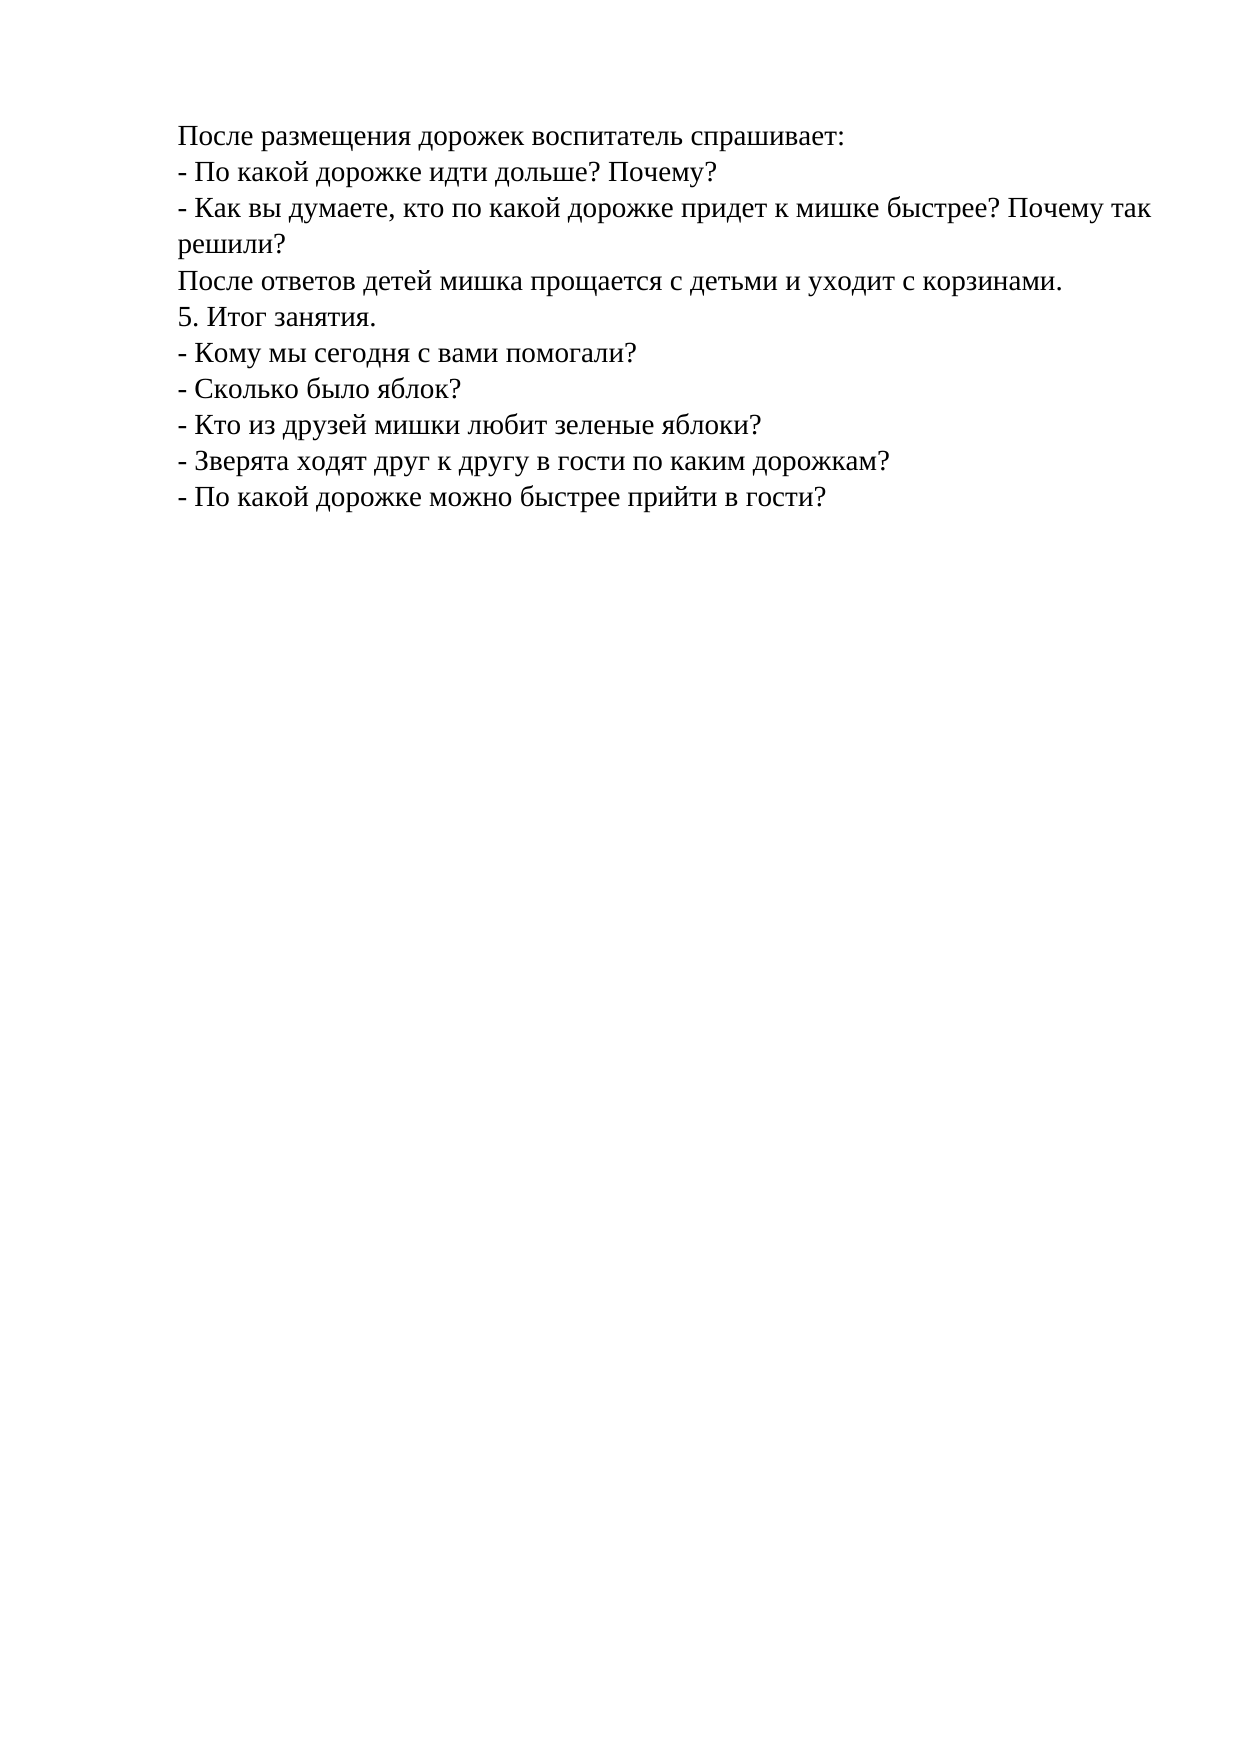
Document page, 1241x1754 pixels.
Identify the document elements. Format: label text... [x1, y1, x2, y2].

text После ответов детей мишка прощается с детьми и уходит с корзинами. [177, 263, 1152, 296]
text - Зверята ходят друг к другу в гости по каким дорожкам? [177, 443, 1152, 477]
text - Сколько было яблок? [177, 371, 1152, 405]
text 5. Итог занятия. [177, 299, 1152, 332]
text - По какой дорожке идти дольше? Почему? [177, 154, 1152, 188]
text - По какой дорожке можно быстрее прийти в гости? [177, 479, 1152, 513]
text - Кто из друзей мишки любит зеленые яблоки? [177, 407, 1152, 441]
text После размещения дорожек воспитатель спрашивает: [177, 118, 1152, 152]
text - Кому мы сегодня с вами помогали? [177, 335, 1152, 368]
text - Как вы думаете, кто по какой дорожке придет к мишке быстрее? Почему так решили? [177, 190, 1152, 260]
